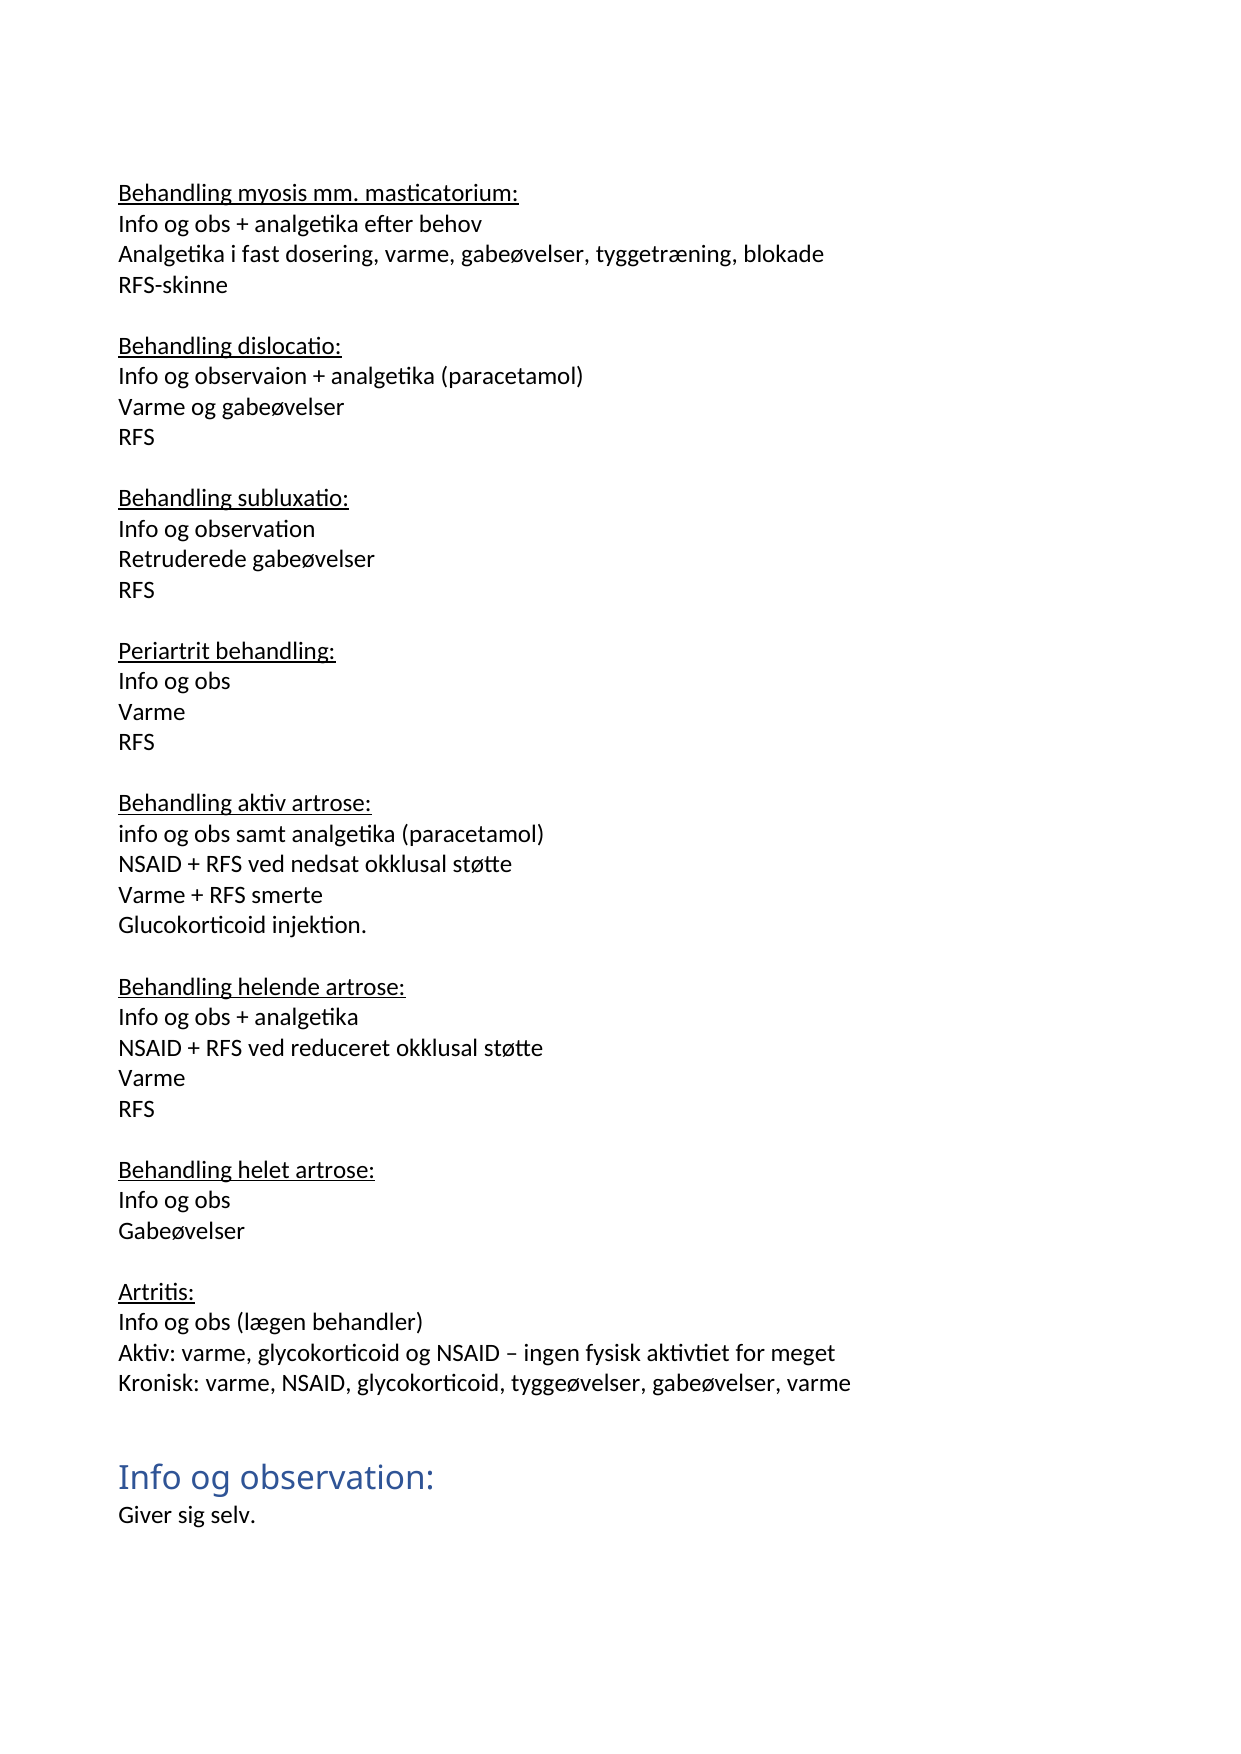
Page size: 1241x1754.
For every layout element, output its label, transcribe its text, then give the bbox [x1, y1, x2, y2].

text Info og obs [118, 666, 1122, 696]
text Kronisk: varme, NSAID, glycokorticoid, tyggeøvelser, gabeøvelser, varme [118, 1367, 1122, 1398]
text Info og obs + analgetika [118, 1001, 1122, 1032]
text Periartrit behandling: [118, 635, 1122, 666]
text Behandling helende artrose: [118, 971, 1122, 1001]
text Varme + RFS smerte [118, 879, 1122, 910]
text RFS [118, 1093, 1122, 1123]
text NSAID + RFS ved nedsat okklusal støtte [118, 849, 1122, 879]
text Info og observaion + analgetika (paracetamol) [118, 360, 1122, 391]
text Info og obs [118, 1184, 1122, 1215]
subtitle Info og observation: [118, 1453, 1122, 1499]
text Info og obs (lægen behandler) [118, 1306, 1122, 1337]
text NSAID + RFS ved reduceret okklusal støtte [118, 1032, 1122, 1062]
text Aktiv: varme, glycokorticoid og NSAID – ingen fysisk aktivtiet for meget [118, 1337, 1122, 1367]
text Glucokorticoid injektion. [118, 910, 1122, 940]
text RFS [118, 574, 1122, 604]
text Behandling subluxatio: [118, 482, 1122, 513]
text Behandling helet artrose: [118, 1154, 1122, 1184]
text Behandling aktiv artrose: [118, 788, 1122, 818]
text Gabeøvelser [118, 1215, 1122, 1245]
text Varme og gabeøvelser [118, 391, 1122, 421]
text Varme [118, 696, 1122, 727]
text Info og obs + analgetika efter behov [118, 208, 1122, 238]
text info og obs samt analgetika (paracetamol) [118, 818, 1122, 849]
text RFS [118, 421, 1122, 452]
text Behandling dislocatio: [118, 330, 1122, 360]
text Retruderede gabeøvelser [118, 543, 1122, 574]
text RFS-skinne [118, 269, 1122, 299]
text Artritis: [118, 1276, 1122, 1306]
text RFS [118, 727, 1122, 757]
text Info og observation [118, 513, 1122, 543]
text Giver sig selv. [118, 1499, 1122, 1529]
text Analgetika i fast dosering, varme, gabeøvelser, tyggetræning, blokade [118, 238, 1122, 269]
text Behandling myosis mm. masticatorium: [118, 177, 1122, 208]
text Varme [118, 1062, 1122, 1093]
